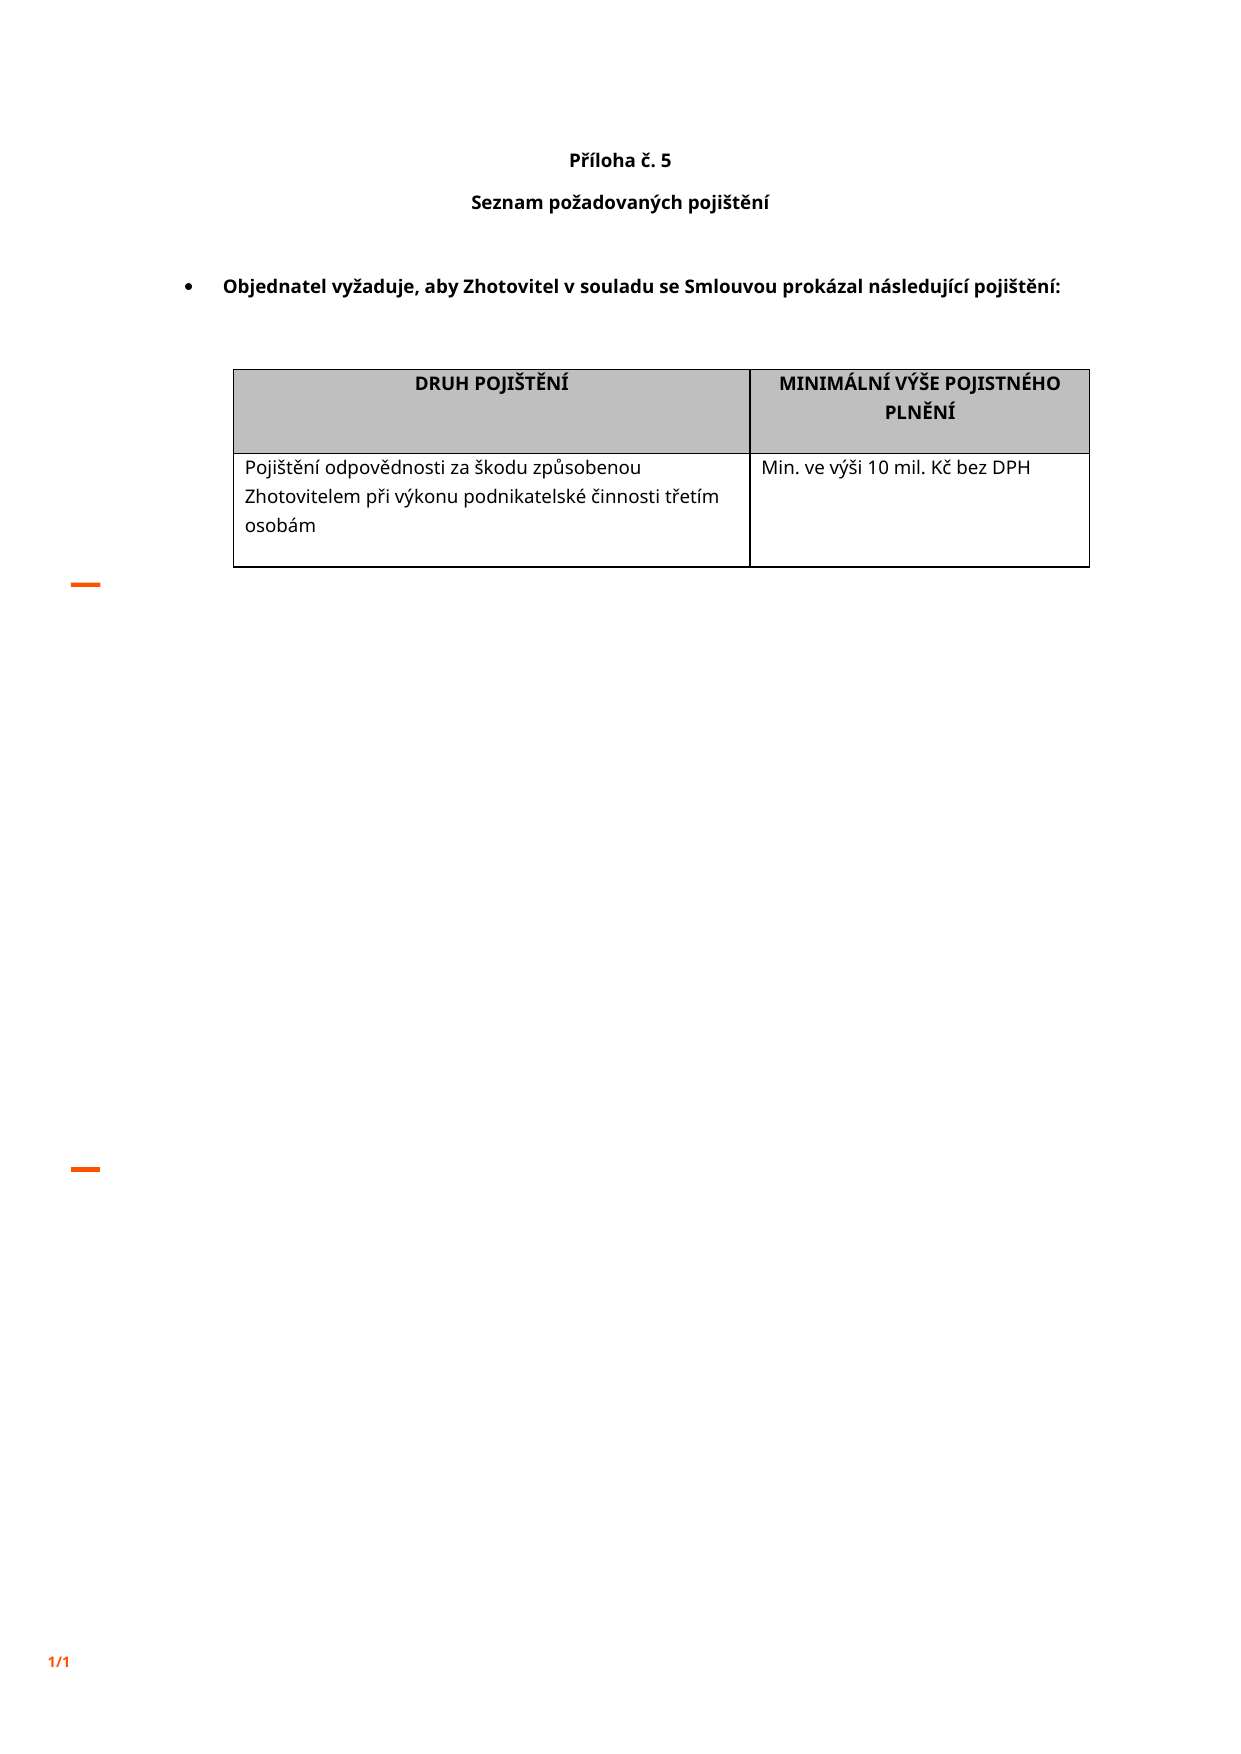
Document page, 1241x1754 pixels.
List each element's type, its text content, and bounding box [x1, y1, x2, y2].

text Seznam požadovaných pojištění [148, 189, 1093, 215]
table_header DRUH POJIŠTĚNÍ [234, 370, 749, 453]
table_cell Min. ve výši 10 mil. Kč bez DPH [751, 454, 1089, 566]
table_header MINIMÁLNÍ VÝŠE POJISTNÉHO PLNĚNÍ [751, 370, 1089, 453]
text Příloha č. 5 [148, 148, 1093, 173]
table_cell Pojištění odpovědnosti za škodu způsobenou Zhotovitelem při výkonu podnikatelské činnosti třetím osobám [234, 454, 749, 566]
list Objednatel vyžaduje, aby Zhotovitel v souladu se Smlouvou prokázal následující pojištění: [185, 273, 1093, 298]
